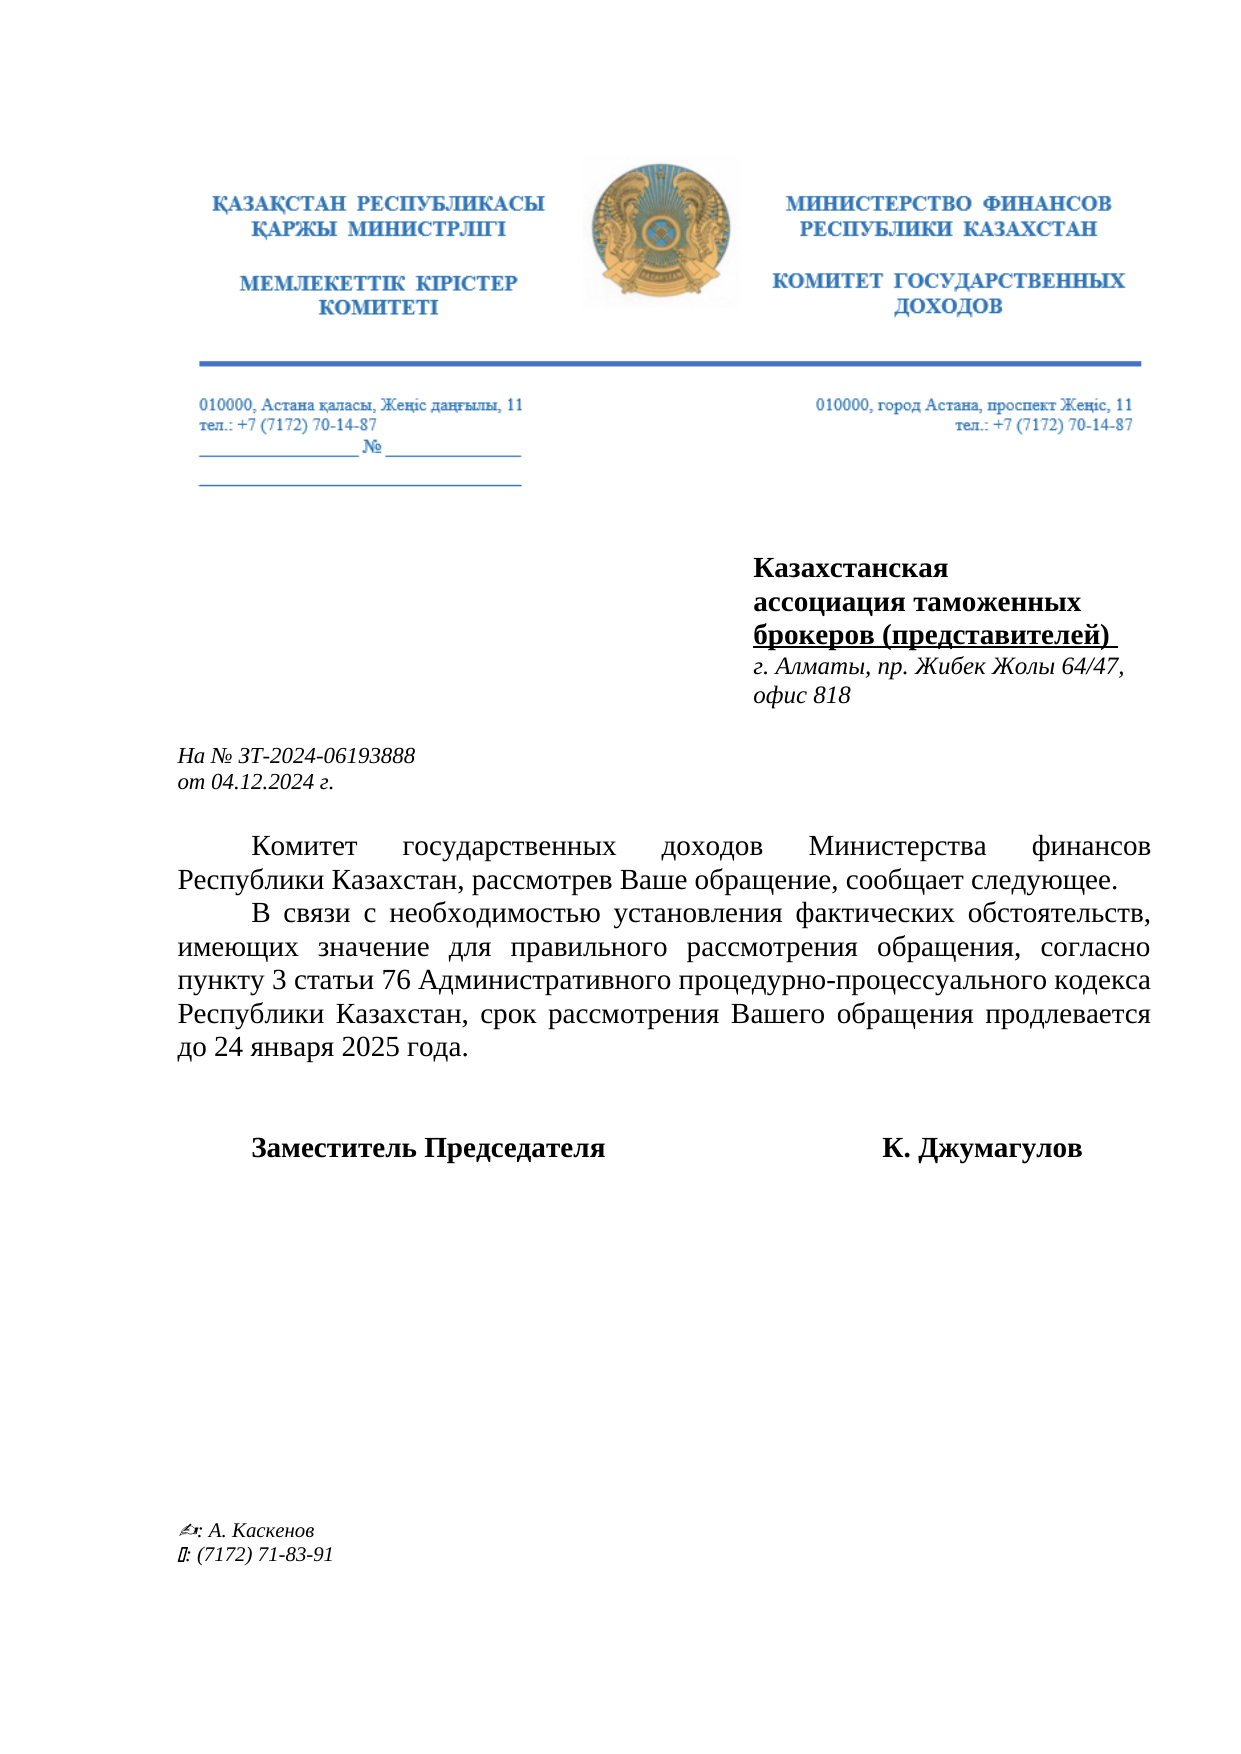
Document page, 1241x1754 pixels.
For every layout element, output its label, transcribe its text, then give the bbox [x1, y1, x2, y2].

text : А. Каскенов [177, 1518, 1152, 1542]
text Казахстанская [753, 550, 1152, 584]
text от 04.12.2024 г. [177, 768, 1152, 795]
text На № ЗТ-2024-06193888 [177, 742, 1152, 768]
text В связи с необходимостью установления фактических обстоятельств, имеющих значение для правильного рассмотрения обращения, согласно пункту 3 статьи 76 Административного процедурно-процессуального кодекса Республики Казахстан, срок рассмотрения Вашего обращения продлевается до 24 января 2025 года. [177, 895, 1152, 1063]
text брокеров (представителей) [753, 617, 1152, 651]
text офис 818 [753, 680, 1152, 708]
text ассоциация таможенных [753, 584, 1152, 617]
text г. Алматы, пр. Жибек Жолы 64/47, [753, 651, 1152, 680]
text Заместитель Председателя К. Джумагулов [177, 1130, 1152, 1164]
picture [177, 147, 1152, 517]
text : (7172) 71-83-91 [177, 1542, 1152, 1566]
text Комитет государственных доходов Министерства финансов Республики Казахстан, рассмотрев Ваше обращение, сообщает следующее. [177, 828, 1152, 895]
